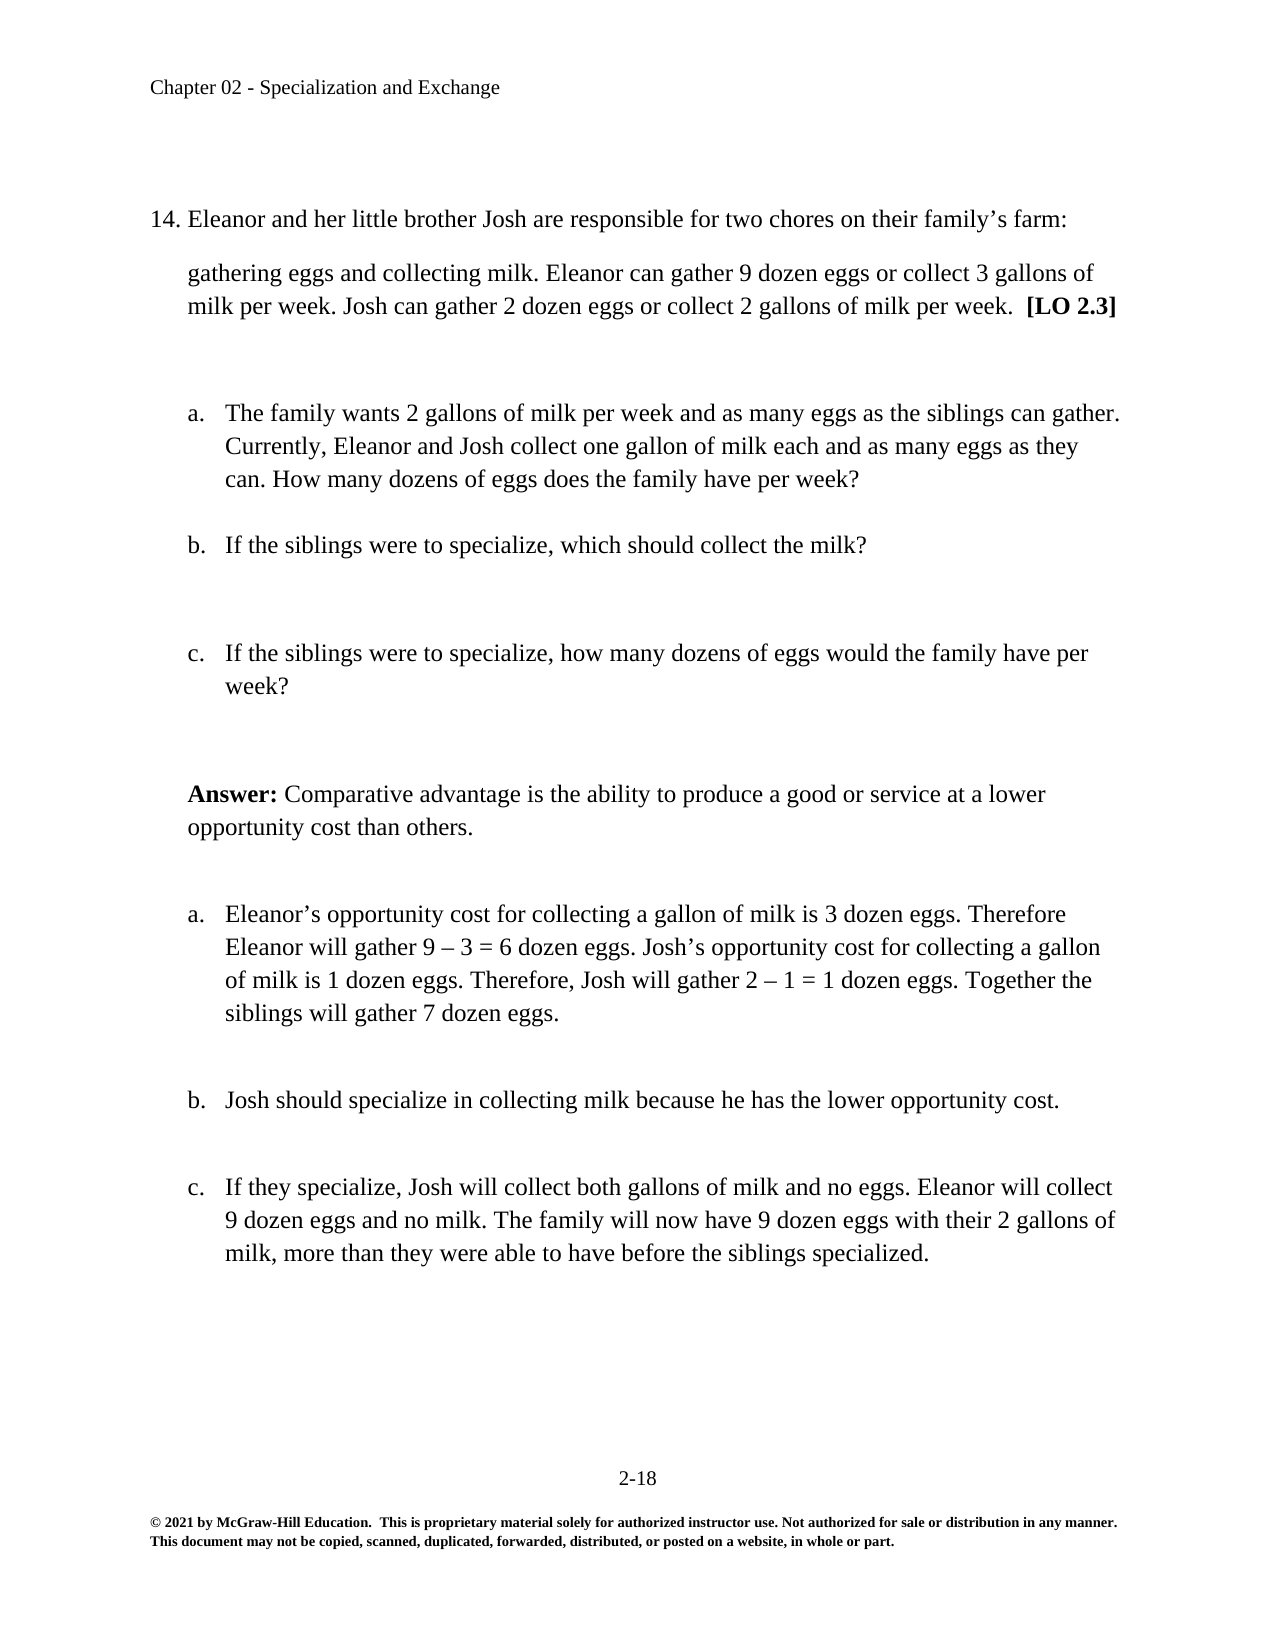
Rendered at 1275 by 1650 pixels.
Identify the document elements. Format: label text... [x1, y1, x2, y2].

list If the siblings were to specialize, which should collect the milk? [187, 531, 1125, 559]
text 14. Eleanor and her little brother Josh are responsible for two chores on their family’s farm: [150, 204, 1125, 233]
text Answer: Comparative advantage is the ability to produce a good or service at a lower opportunity cost than others. [187, 779, 1125, 874]
text c. If they specialize, Josh will collect both gallons of milk and no eggs. Eleanor will collect 9 dozen eggs and no milk. The family will now have 9 dozen eggs with their 2 gallons of milk, more than they were able to have before the siblings specialized. [187, 1172, 1125, 1266]
text a. Eleanor’s opportunity cost for collecting a gallon of milk is 3 dozen eggs. Therefore Eleanor will gather 9 ‒ 3 = 6 dozen eggs. Josh’s opportunity cost for collecting a gallon of milk is 1 dozen eggs. Therefore, Josh will gather 2 ‒ 1 = 1 dozen eggs. Together the siblings will gather 7 dozen eggs. [187, 899, 1125, 1060]
text c. If the siblings were to specialize, how many dozens of eggs would the family have per week? [150, 638, 1125, 700]
text b. Josh should specialize in collecting milk because he has the lower opportunity cost. [187, 1085, 1125, 1147]
text gathering eggs and collecting milk. Eleanor can gather 9 dozen eggs or collect 3 gallons of milk per week. Josh can gather 2 dozen eggs or collect 2 gallons of milk per week. [LO 2.3] [187, 258, 1125, 319]
list The family wants 2 gallons of milk per week and as many eggs as the siblings can gather. Currently, Eleanor and Josh collect one gallon of milk each and as many eggs as they can. How many dozens of eggs does the family have per week? [187, 398, 1125, 493]
